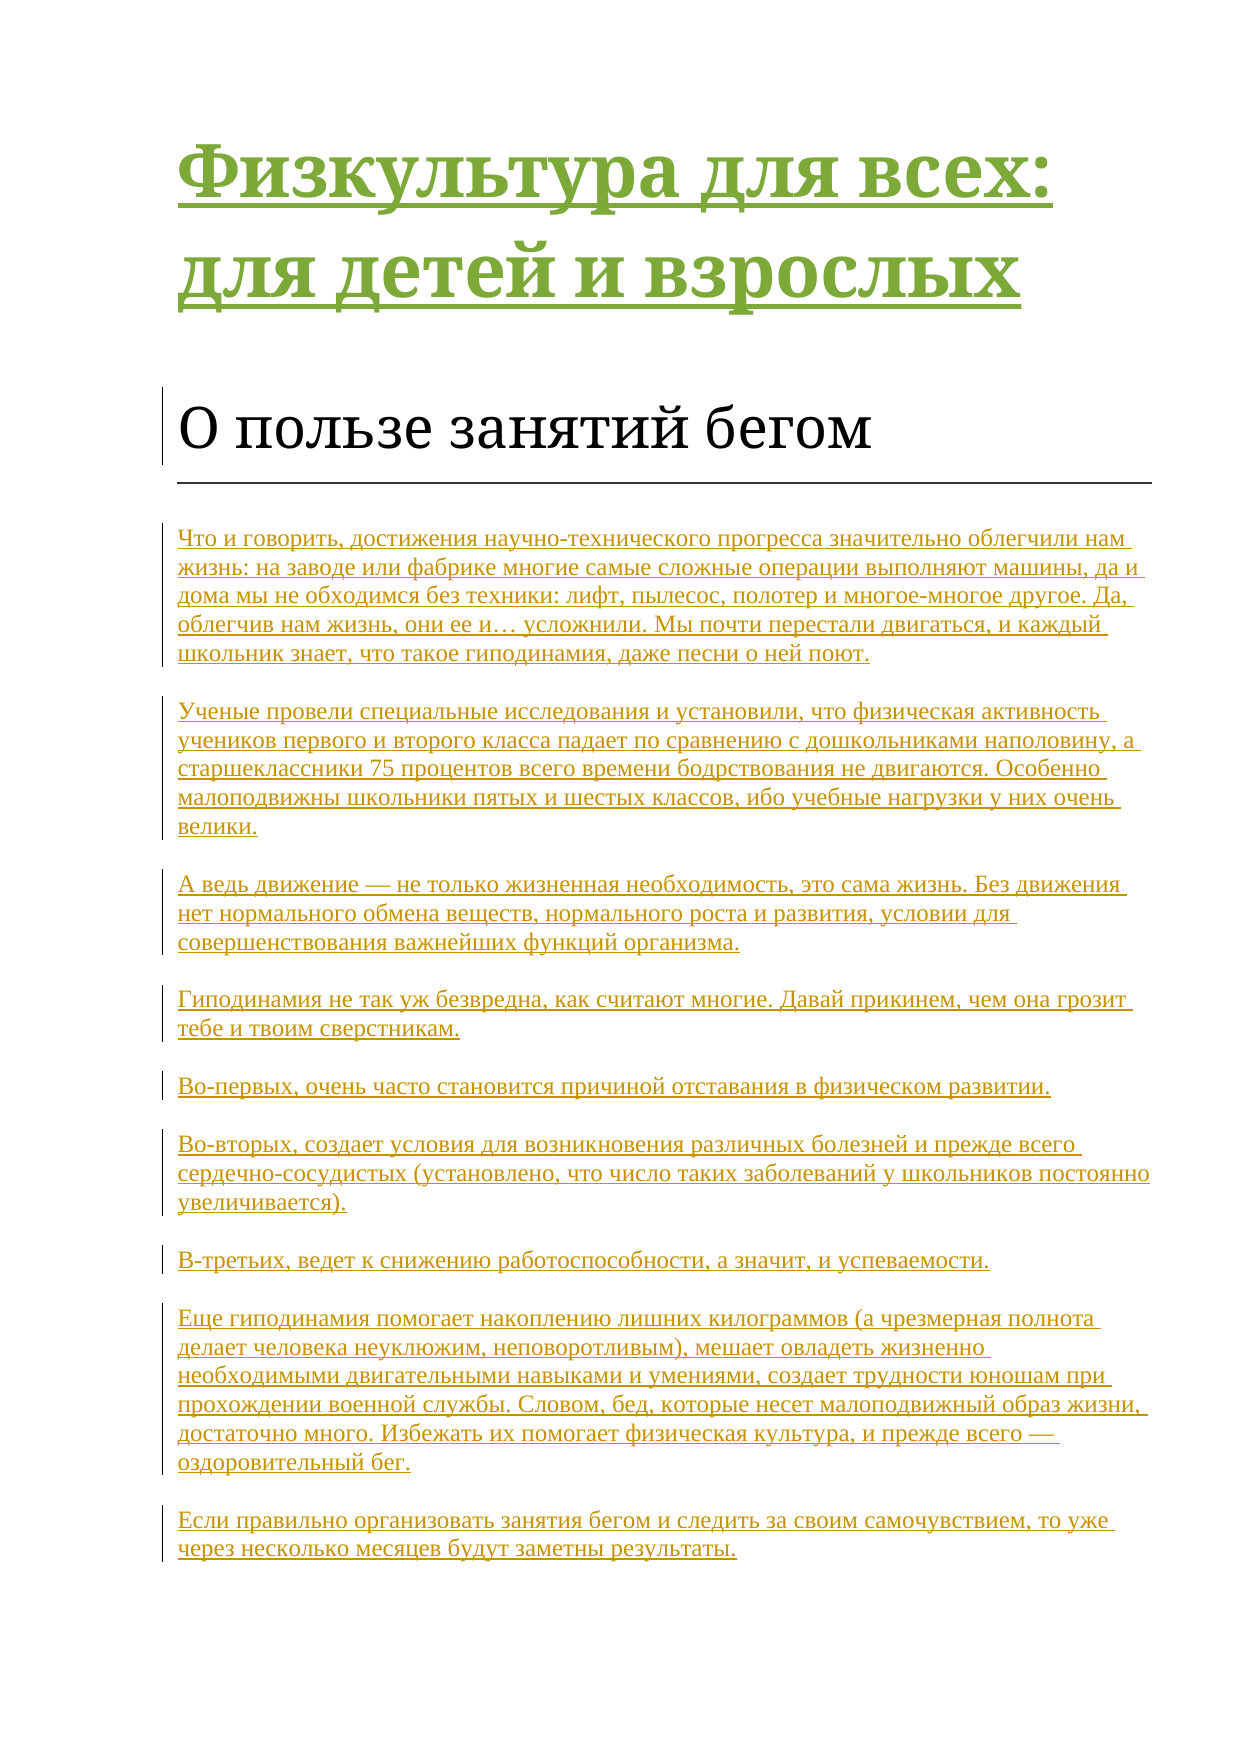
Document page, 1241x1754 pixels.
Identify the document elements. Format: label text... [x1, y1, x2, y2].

text О пользе занятий бегом [177, 387, 1152, 482]
text Физкультура для всех: для детей и взрослых [177, 118, 1152, 319]
